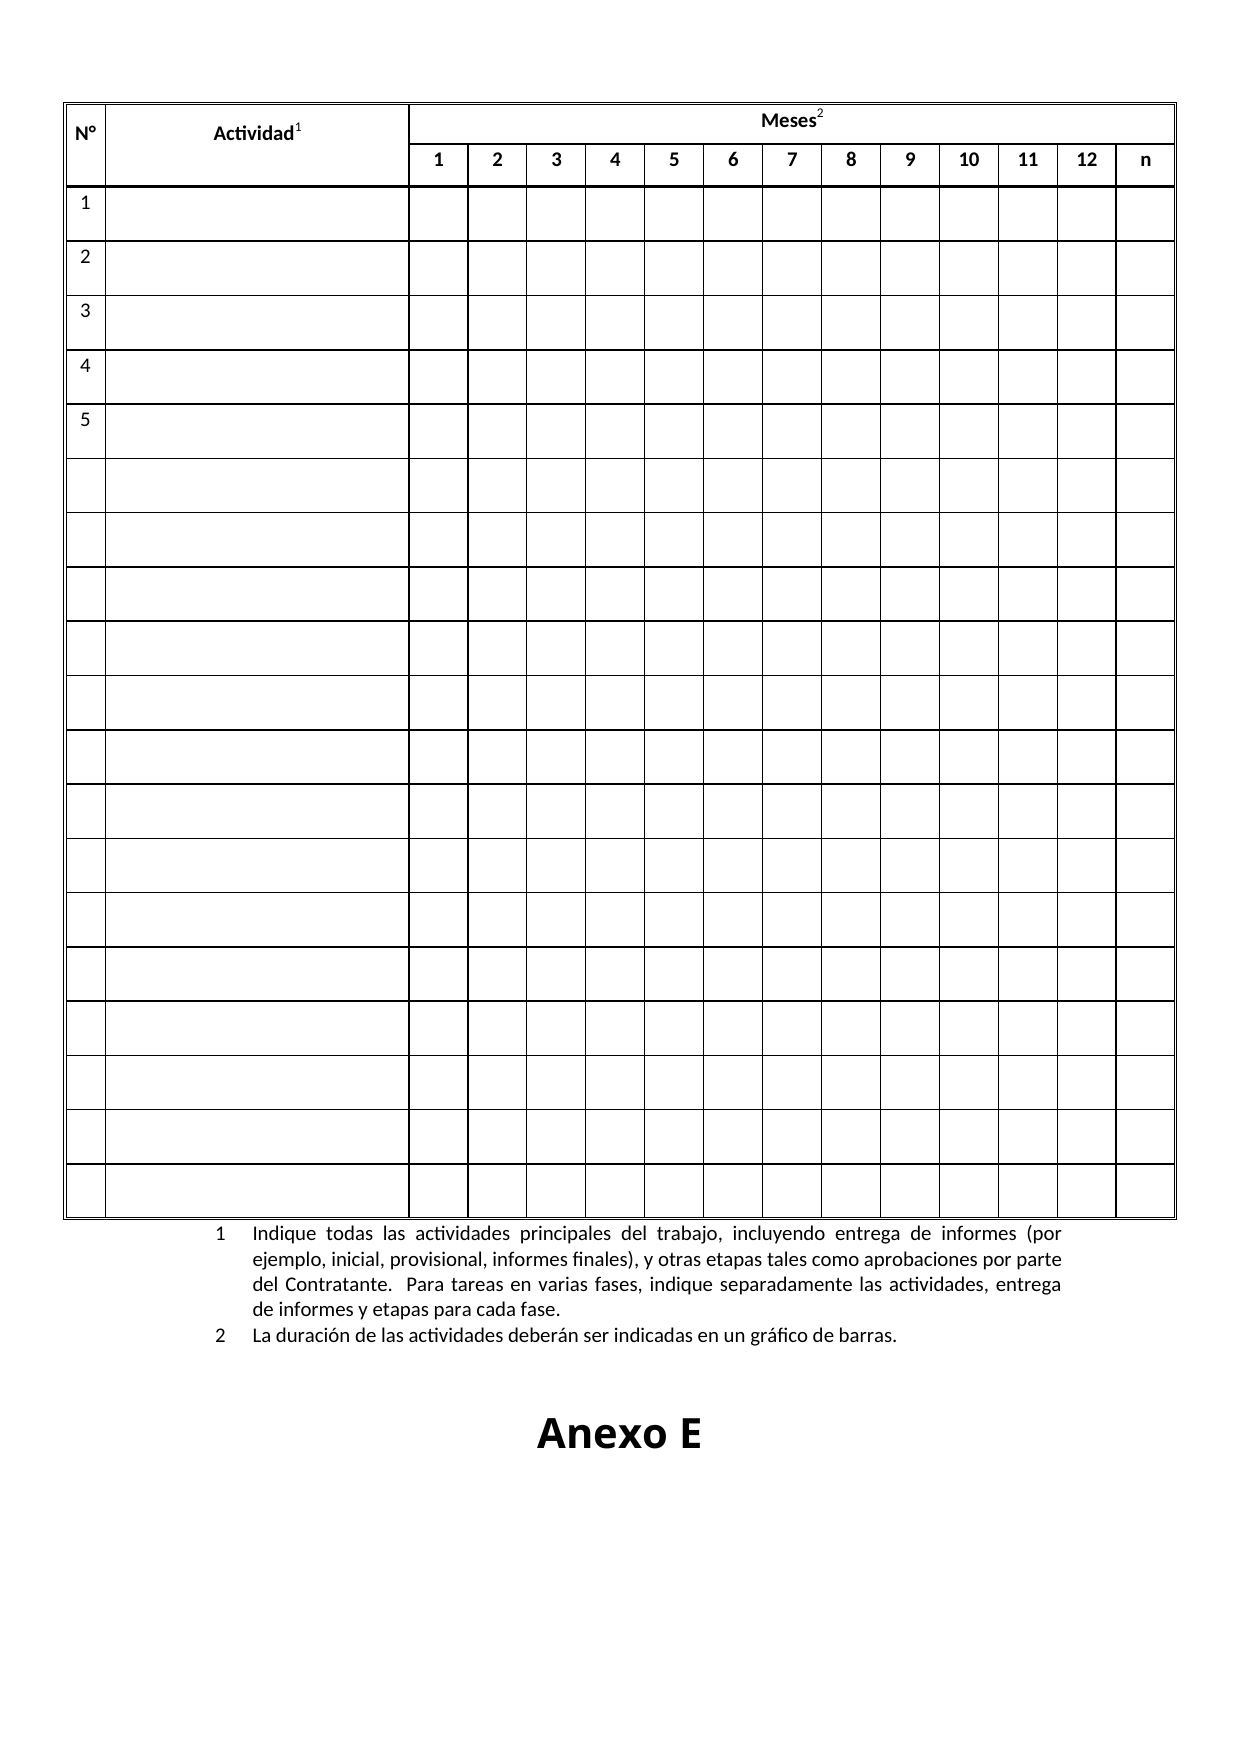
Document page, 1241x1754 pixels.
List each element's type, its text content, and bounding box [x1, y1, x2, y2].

table_cell 1 [67, 188, 105, 240]
table_cell [704, 296, 762, 349]
table_cell [410, 839, 467, 892]
table_cell 11 [999, 145, 1057, 184]
table_cell [881, 188, 939, 240]
table_cell [1058, 296, 1115, 349]
table_cell n [1117, 145, 1174, 184]
table_cell [645, 188, 703, 240]
table_cell [469, 351, 526, 403]
table_cell [67, 1056, 105, 1109]
table_cell [645, 351, 703, 403]
table_cell [1117, 242, 1174, 295]
table_cell [106, 1056, 408, 1109]
table_cell [704, 188, 762, 240]
table_cell [763, 459, 821, 512]
table_cell [106, 1110, 408, 1163]
table_cell [704, 731, 762, 783]
table_cell [469, 676, 526, 729]
table_cell [881, 785, 939, 837]
table_cell [645, 1056, 703, 1109]
table_cell [106, 839, 408, 892]
table_cell [704, 405, 762, 457]
table_cell [586, 568, 644, 620]
table_cell [704, 785, 762, 837]
table_cell [1058, 459, 1115, 512]
table_cell [999, 622, 1057, 674]
table_cell [1117, 568, 1174, 620]
table_cell [1117, 731, 1174, 783]
table_cell [586, 893, 644, 946]
table_cell [67, 459, 105, 512]
table_cell 3 [67, 296, 105, 349]
table_cell [1058, 622, 1115, 674]
table_cell [881, 242, 939, 295]
table_cell [763, 242, 821, 295]
table_cell [822, 1056, 880, 1109]
table_cell [940, 731, 998, 783]
table_cell [1117, 785, 1174, 837]
table_cell [822, 948, 880, 1000]
table_cell [410, 1110, 467, 1163]
table_cell [822, 188, 880, 240]
table_cell [469, 622, 526, 674]
table_cell [881, 459, 939, 512]
table_cell [410, 948, 467, 1000]
table_cell 7 [763, 145, 821, 184]
table_cell [469, 948, 526, 1000]
table_cell [704, 513, 762, 566]
table_cell [410, 296, 467, 349]
table_cell [469, 731, 526, 783]
table_cell [1058, 188, 1115, 240]
table_cell [67, 1110, 105, 1163]
table_cell [106, 513, 408, 566]
table_cell [106, 1165, 408, 1217]
table_cell [940, 622, 998, 674]
table_cell [763, 513, 821, 566]
table_cell [410, 459, 467, 512]
table_cell [940, 296, 998, 349]
table_cell [645, 296, 703, 349]
table_cell [763, 676, 821, 729]
table_cell [410, 405, 467, 457]
table_cell [645, 513, 703, 566]
table_cell [704, 1002, 762, 1054]
table_cell [469, 405, 526, 457]
table_cell [469, 785, 526, 837]
table_cell [586, 1110, 644, 1163]
table_cell [469, 242, 526, 295]
table_cell [1117, 351, 1174, 403]
table_cell [763, 731, 821, 783]
table_cell [106, 405, 408, 457]
table_cell [67, 731, 105, 783]
table_cell [106, 296, 408, 349]
table_cell [527, 351, 585, 403]
table_cell [527, 731, 585, 783]
table_header N° [67, 105, 105, 184]
table_cell [106, 568, 408, 620]
table_cell [1058, 785, 1115, 837]
table_cell [940, 242, 998, 295]
table_cell [822, 459, 880, 512]
table_cell [410, 188, 467, 240]
table_cell 5 [645, 145, 703, 184]
table_cell [1117, 405, 1174, 457]
table_cell [1058, 1002, 1115, 1054]
table_cell [999, 948, 1057, 1000]
table_cell [822, 296, 880, 349]
table_cell [527, 893, 585, 946]
table_cell 6 [704, 145, 762, 184]
table_cell [1058, 893, 1115, 946]
table_cell [67, 513, 105, 566]
table_cell [822, 513, 880, 566]
table_cell [763, 1110, 821, 1163]
table_cell 3 [527, 145, 585, 184]
table_cell [645, 1165, 703, 1217]
table_cell [881, 1056, 939, 1109]
table_cell [822, 351, 880, 403]
table_cell [704, 948, 762, 1000]
table_cell [586, 513, 644, 566]
table_cell [881, 1002, 939, 1054]
table_cell [1058, 513, 1115, 566]
table_cell [822, 1165, 880, 1217]
table_cell [410, 513, 467, 566]
table_cell [881, 1165, 939, 1217]
table_cell 2 [67, 242, 105, 295]
table_cell [586, 948, 644, 1000]
table_cell [1117, 1002, 1174, 1054]
table_cell [763, 893, 821, 946]
table_cell [527, 1002, 585, 1054]
table_cell [527, 513, 585, 566]
table_cell [645, 948, 703, 1000]
table_cell [1058, 1056, 1115, 1109]
table_cell [527, 188, 585, 240]
table_cell [106, 459, 408, 512]
table_cell [1117, 296, 1174, 349]
table_cell [1117, 188, 1174, 240]
table_cell [527, 1056, 585, 1109]
table_cell [704, 893, 762, 946]
table_cell [1058, 242, 1115, 295]
table_cell [106, 622, 408, 674]
table_cell [586, 188, 644, 240]
table_cell [106, 731, 408, 783]
table_cell [527, 622, 585, 674]
table_cell [940, 893, 998, 946]
table_cell [106, 785, 408, 837]
table_cell [67, 676, 105, 729]
table_cell [106, 1002, 408, 1054]
table_cell [999, 188, 1057, 240]
table_cell [999, 459, 1057, 512]
table_cell [410, 568, 467, 620]
table_cell [469, 1165, 526, 1217]
table_cell 10 [940, 145, 998, 184]
table_cell [410, 351, 467, 403]
table_header Meses2 [410, 105, 1174, 143]
table_cell [527, 785, 585, 837]
table_cell [999, 296, 1057, 349]
table_cell [67, 948, 105, 1000]
table_cell [940, 948, 998, 1000]
table_cell [822, 405, 880, 457]
table_cell [469, 1056, 526, 1109]
table_cell [586, 351, 644, 403]
table_cell [940, 568, 998, 620]
table_cell 2 [469, 145, 526, 184]
table_cell [940, 459, 998, 512]
table_cell [940, 513, 998, 566]
table_cell [586, 839, 644, 892]
table_cell [704, 676, 762, 729]
table_cell [1058, 839, 1115, 892]
table_header Actividad1 [106, 105, 408, 184]
table_cell [822, 622, 880, 674]
table_cell [763, 785, 821, 837]
table_cell [881, 513, 939, 566]
table_cell [469, 1002, 526, 1054]
table_cell [586, 459, 644, 512]
table_cell [1117, 1110, 1174, 1163]
table_cell 1 [410, 145, 467, 184]
table_cell [881, 1110, 939, 1163]
table_cell [881, 839, 939, 892]
table_cell [645, 405, 703, 457]
table_cell [940, 1110, 998, 1163]
table_cell 9 [881, 145, 939, 184]
table_cell 5 [67, 405, 105, 457]
table_cell [763, 405, 821, 457]
table_cell [881, 948, 939, 1000]
table_cell [763, 1002, 821, 1054]
table_cell [999, 893, 1057, 946]
table_cell [67, 839, 105, 892]
table_cell [704, 839, 762, 892]
table_cell [67, 1165, 105, 1217]
table_cell [67, 893, 105, 946]
table_cell [410, 242, 467, 295]
table_cell [410, 1056, 467, 1109]
table_cell [106, 188, 408, 240]
table_cell [106, 948, 408, 1000]
table_cell [106, 351, 408, 403]
table_cell [999, 731, 1057, 783]
table_cell [822, 676, 880, 729]
table_cell [586, 676, 644, 729]
table_cell [645, 676, 703, 729]
table_cell [881, 731, 939, 783]
table_cell [586, 405, 644, 457]
table_cell [1117, 893, 1174, 946]
table_cell [527, 948, 585, 1000]
table_cell [999, 785, 1057, 837]
table_cell [410, 785, 467, 837]
table_cell [704, 351, 762, 403]
table_cell [469, 893, 526, 946]
table_cell [1058, 351, 1115, 403]
table_cell [704, 1165, 762, 1217]
table_cell [822, 242, 880, 295]
table_cell [1117, 459, 1174, 512]
table_cell [586, 242, 644, 295]
table_cell [645, 839, 703, 892]
table_cell [704, 459, 762, 512]
table_cell [1058, 1165, 1115, 1217]
table_cell [822, 1110, 880, 1163]
table_cell [763, 568, 821, 620]
table_cell [822, 785, 880, 837]
table_cell [586, 1002, 644, 1054]
table_cell [999, 242, 1057, 295]
table_cell [999, 513, 1057, 566]
table_cell [881, 568, 939, 620]
table_cell [940, 1165, 998, 1217]
table_cell 4 [586, 145, 644, 184]
table_cell [527, 568, 585, 620]
table_cell [1117, 1165, 1174, 1217]
table_cell [645, 622, 703, 674]
table_cell [940, 785, 998, 837]
table_cell [1058, 731, 1115, 783]
table_cell [704, 568, 762, 620]
table_cell [586, 731, 644, 783]
table_cell [999, 1165, 1057, 1217]
table_cell [1117, 839, 1174, 892]
table_cell [645, 459, 703, 512]
table_cell [645, 242, 703, 295]
table_cell [410, 676, 467, 729]
table_cell [940, 405, 998, 457]
table_cell [763, 296, 821, 349]
table_cell [645, 893, 703, 946]
table_cell [645, 731, 703, 783]
table_cell [881, 405, 939, 457]
table_cell 8 [822, 145, 880, 184]
table_cell [67, 568, 105, 620]
table_cell [704, 1110, 762, 1163]
table_cell [763, 1165, 821, 1217]
table_cell [527, 676, 585, 729]
table_cell [645, 785, 703, 837]
list Indique todas las actividades principales del trabajo, incluyendo entrega de informes (por ejemplo, inicial, provisional, informes finales), y otras etapas tales como aprobaciones por parte del Contratante. Para tareas en varias fases, indique separadamente las actividades, entrega de informes y etapas para cada fase. [215, 1220, 1063, 1322]
table_cell [527, 839, 585, 892]
table_cell [999, 351, 1057, 403]
table_cell [940, 1056, 998, 1109]
table_cell [999, 568, 1057, 620]
table_cell [999, 839, 1057, 892]
table_cell [527, 405, 585, 457]
table_cell [469, 296, 526, 349]
table_cell [822, 731, 880, 783]
table_cell [1058, 1110, 1115, 1163]
table_cell [1058, 568, 1115, 620]
table_cell [1117, 676, 1174, 729]
table_cell [763, 622, 821, 674]
table_cell [704, 622, 762, 674]
table_cell [586, 622, 644, 674]
table_cell [645, 1110, 703, 1163]
table_cell [106, 893, 408, 946]
table_cell [940, 188, 998, 240]
table_cell [881, 351, 939, 403]
text Anexo E [177, 1404, 1063, 1461]
table_cell [881, 676, 939, 729]
table_cell [527, 1110, 585, 1163]
table_cell [527, 459, 585, 512]
table_cell [1058, 948, 1115, 1000]
table_cell [999, 405, 1057, 457]
table_cell [763, 948, 821, 1000]
table_cell [106, 676, 408, 729]
table_cell [704, 1056, 762, 1109]
table_cell [410, 1002, 467, 1054]
table_cell [1058, 676, 1115, 729]
table_cell [704, 242, 762, 295]
table_cell [940, 1002, 998, 1054]
table_cell [645, 1002, 703, 1054]
table_cell [527, 296, 585, 349]
table_cell [940, 351, 998, 403]
table_cell [469, 513, 526, 566]
table_cell [999, 1002, 1057, 1054]
table_cell [940, 676, 998, 729]
table_cell [881, 622, 939, 674]
table_cell [763, 188, 821, 240]
table_cell [822, 568, 880, 620]
table_cell [1058, 405, 1115, 457]
table_cell [469, 1110, 526, 1163]
table_cell [645, 568, 703, 620]
table_cell 12 [1058, 145, 1115, 184]
table_cell [106, 242, 408, 295]
table_cell [527, 1165, 585, 1217]
table_cell 4 [67, 351, 105, 403]
table_cell [999, 1110, 1057, 1163]
table_cell [469, 188, 526, 240]
table_cell [1117, 948, 1174, 1000]
table_cell [410, 1165, 467, 1217]
table_cell [822, 893, 880, 946]
table_cell [999, 1056, 1057, 1109]
table_cell [822, 839, 880, 892]
table_cell [67, 785, 105, 837]
table_cell [586, 785, 644, 837]
table_cell [940, 839, 998, 892]
table_cell [586, 1165, 644, 1217]
table_cell [1117, 622, 1174, 674]
list La duración de las actividades deberán ser indicadas en un gráfico de barras. [215, 1322, 1063, 1347]
table_cell [469, 839, 526, 892]
table_cell [527, 242, 585, 295]
table_cell [67, 1002, 105, 1054]
table_cell [763, 839, 821, 892]
table_cell [586, 1056, 644, 1109]
table_cell [1117, 1056, 1174, 1109]
table_cell [410, 731, 467, 783]
table_cell [410, 622, 467, 674]
table_cell [999, 676, 1057, 729]
table_cell [469, 459, 526, 512]
table_cell [881, 893, 939, 946]
table_cell [586, 296, 644, 349]
table_cell [67, 622, 105, 674]
table_cell [881, 296, 939, 349]
table_cell [763, 1056, 821, 1109]
table_cell [822, 1002, 880, 1054]
table_cell [1117, 513, 1174, 566]
table_cell [469, 568, 526, 620]
table_cell [410, 893, 467, 946]
table_cell [763, 351, 821, 403]
